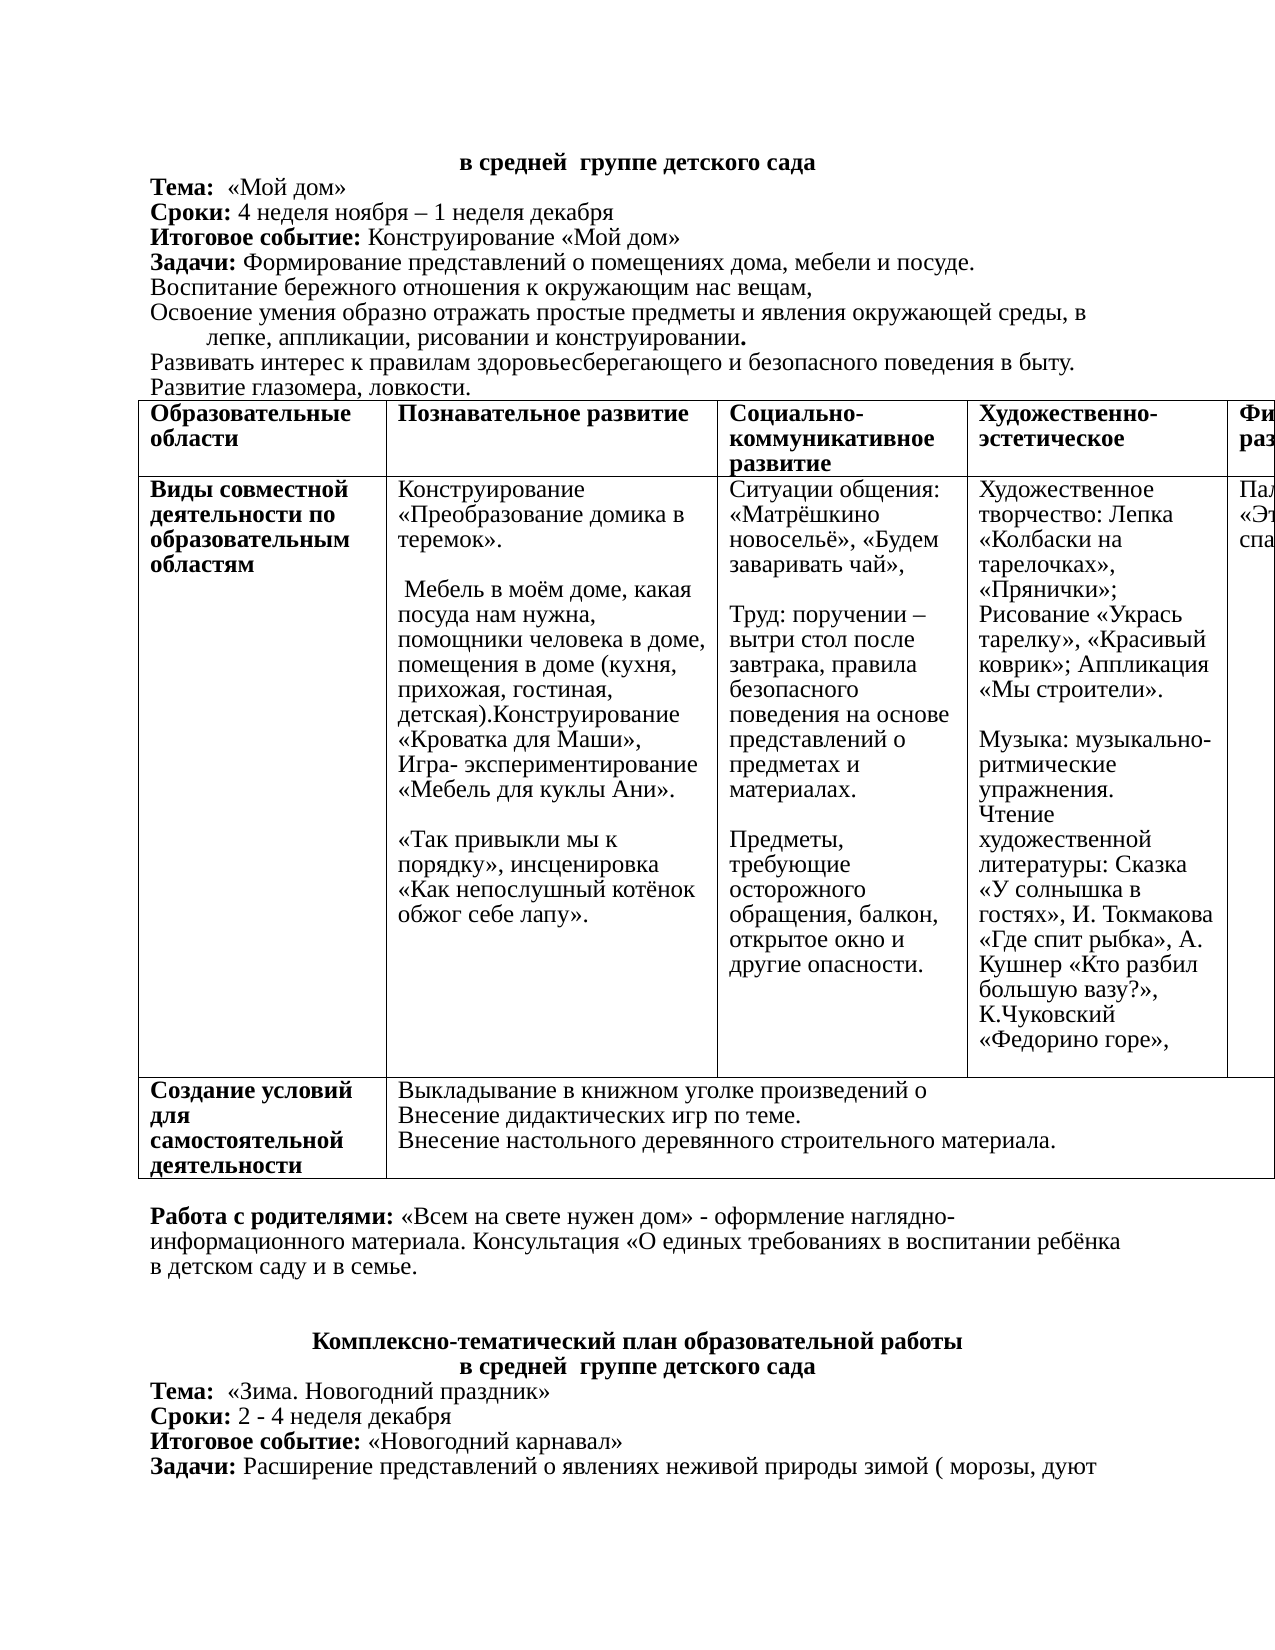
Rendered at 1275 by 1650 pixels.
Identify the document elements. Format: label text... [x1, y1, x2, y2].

text Сроки: 2 - 4 неделя декабря [150, 1404, 1125, 1429]
text Освоение умения образно отражать простые предметы и явления окружающей среды, в лепке, аппликации, рисовании и конструировании. [150, 300, 1125, 350]
text Тема: «Зима. Новогодний праздник» [150, 1379, 1125, 1404]
text Сроки: 4 неделя ноября – 1 неделя декабря [150, 200, 1125, 225]
text Работа с родителями: «Всем на свете нужен дом» - оформление наглядно-информационного материала. Консультация «О единых требованиях в воспитании ребёнка в детском саду и в семье. [150, 1204, 1125, 1279]
text Итоговое событие: Конструирование «Мой дом» [150, 225, 1125, 250]
table_header Художественно-эстетическое [968, 401, 1227, 476]
text Задачи: Формирование представлений о помещениях дома, мебели и посуде. [150, 250, 1125, 275]
table_cell Выкладывание в книжном уголке произведений о Внесение дидактических игр по теме. Внесение настольного деревянного строительного материала. [387, 1078, 1274, 1178]
table_cell Виды совместной деятельности по образовательным областям [139, 477, 386, 1077]
table_cell Создание условий для самостоятельной деятельности [139, 1078, 386, 1178]
table_cell Ситуации общения: «Матрёшкино новосельё», «Будем заваривать чай», Труд: поручении – вытри стол после завтрака, правила безопасного поведения на основе представлений о предметах и материалах. Предметы, требующие осторожного обращения, балкон, открытое окно и другие опасности. [718, 477, 967, 1077]
table_header Физическое развитие [1228, 401, 1274, 476]
text в средней группе детского сада [150, 1354, 1125, 1379]
text Развивать интерес к правилам здоровьесберегающего и безопасного поведения в быту. [150, 350, 1125, 375]
text Тема: «Мой дом» [150, 175, 1125, 200]
table_cell Пальчиковая игра: «Этот пальчик хочет спать…» [1228, 477, 1274, 1077]
table_cell Художественное творчество: Лепка «Колбаски на тарелочках», «Прянички»; Рисование «Укрась тарелку», «Красивый коврик»; Аппликация «Мы строители». Музыка: музыкально-ритмические упражнения. Чтение художественной литературы: Сказка «У солнышка в гостях», И. Токмакова «Где спит рыбка», А. Кушнер «Кто разбил большую вазу?», К.Чуковский «Федорино горе», [968, 477, 1227, 1077]
table_header Социально-коммуникативное развитие [718, 401, 967, 476]
text Комплексно-тематический план образовательной работы [150, 1329, 1125, 1354]
table_header Познавательное развитие [387, 401, 717, 476]
table_cell Конструирование «Преобразование домика в теремок». Мебель в моём доме, какая посуда нам нужна, помощники человека в доме, помещения в доме (кухня, прихожая, гостиная, детская).Конструирование «Кроватка для Маши», Игра- экспериментирование «Мебель для куклы Ани». «Так привыкли мы к порядку», инсценировка «Как непослушный котёнок обжог себе лапу». [387, 477, 717, 1077]
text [150, 1454, 1125, 1479]
text Воспитание бережного отношения к окружающим нас вещам, [150, 275, 1125, 300]
table_header Образовательные области [139, 401, 386, 476]
text в средней группе детского сада [150, 150, 1125, 175]
text Развитие глазомера, ловкости. [150, 375, 1125, 400]
text Итоговое событие: «Новогодний карнавал» [150, 1429, 1125, 1454]
